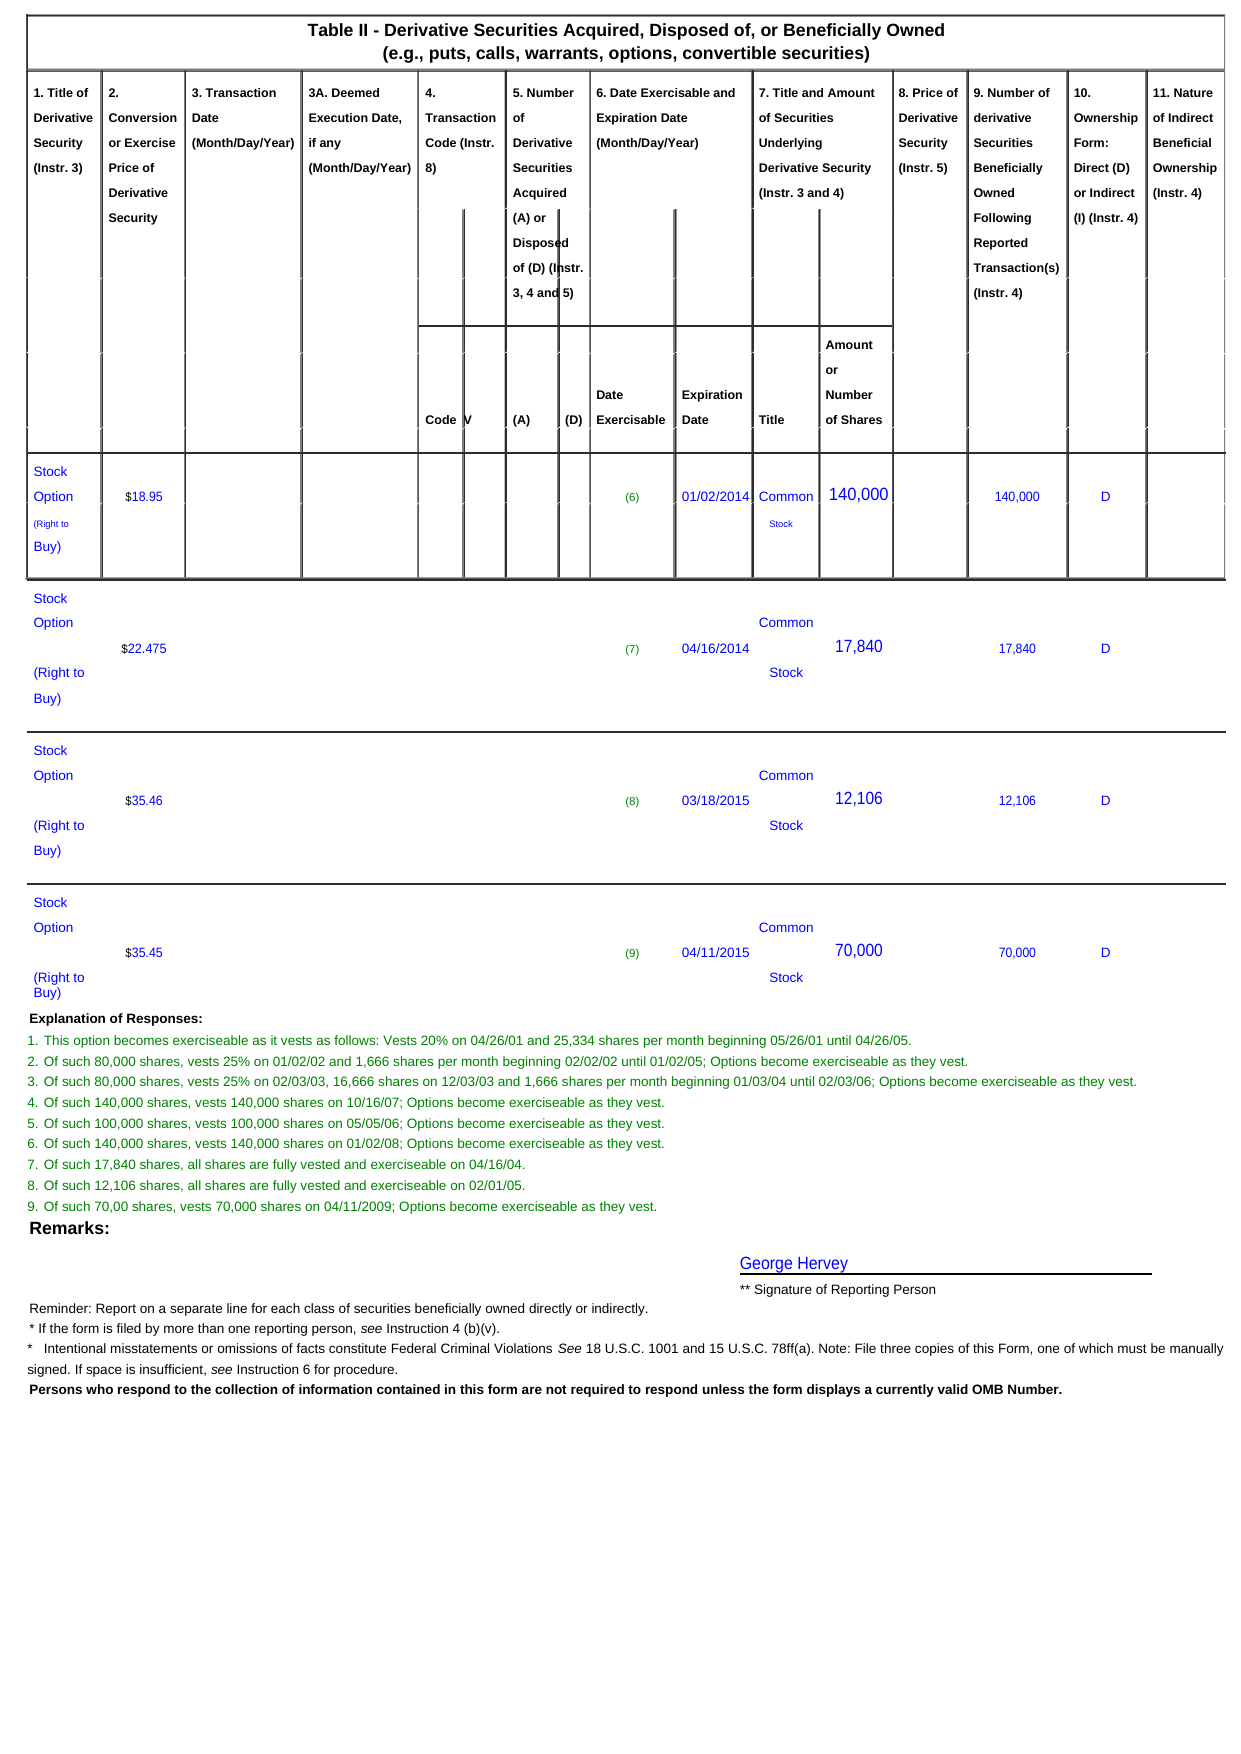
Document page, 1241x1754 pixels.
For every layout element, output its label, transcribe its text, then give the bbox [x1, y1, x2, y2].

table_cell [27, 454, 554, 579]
list Of such 140,000 shares, vests 140,000 shares on 01/02/08; Options become exerciseable as they vest. [27, 1136, 1226, 1152]
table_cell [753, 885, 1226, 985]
list Of such 80,000 shares, vests 25% on 02/03/03, 16,666 shares on 12/03/03 and 1,666 shares per month beginning 01/03/04 until 02/03/06; Options become exerciseable as they vest. [27, 1074, 1226, 1089]
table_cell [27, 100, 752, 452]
text (e.g., puts, calls, warrants, options, convertible securities) [27, 43, 1226, 63]
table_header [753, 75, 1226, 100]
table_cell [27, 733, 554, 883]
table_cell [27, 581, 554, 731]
list Of such 70,00 shares, vests 70,000 shares on 04/11/2009; Options become exerciseable as they vest. [27, 1198, 1226, 1214]
text Table II - Derivative Securities Acquired, Disposed of, or Beneficially Owned [27, 19, 1226, 40]
text Buy) [33, 985, 1226, 1001]
list Of such 12,106 shares, all shares are fully vested and exerciseable on 02/01/05. [27, 1178, 1226, 1193]
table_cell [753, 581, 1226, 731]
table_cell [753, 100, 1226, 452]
list Intentional misstatements or omissions of facts constitute Federal Criminal Violations See 18 U.S.C. 1001 and 15 U.S.C. 78ff(a). Note: File three copies of this Form, one of which must be manually signed. If space is insufficient, see Instruction 6 for procedure. [27, 1341, 1226, 1377]
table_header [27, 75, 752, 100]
list Of such 17,840 shares, all shares are fully vested and exerciseable on 04/16/04. [27, 1157, 1226, 1172]
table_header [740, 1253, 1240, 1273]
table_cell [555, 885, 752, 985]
list Of such 80,000 shares, vests 25% on 01/02/02 and 1,666 shares per month beginning 02/02/02 until 01/02/05; Options become exerciseable as they vest. [27, 1053, 1226, 1069]
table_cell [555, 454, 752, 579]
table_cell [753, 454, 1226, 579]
text Persons who respond to the collection of information contained in this form are not required to respond unless the form displays a currently valid OMB Number. [29, 1382, 1226, 1397]
text Remarks: [29, 1218, 1226, 1238]
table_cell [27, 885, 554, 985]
picture [23, 14, 1225, 581]
list Of such 140,000 shares, vests 140,000 shares on 10/16/07; Options become exerciseable as they vest. [27, 1095, 1226, 1110]
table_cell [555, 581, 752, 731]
text Reminder: Report on a separate line for each class of securities beneficially owned directly or indirectly. [29, 1301, 1226, 1317]
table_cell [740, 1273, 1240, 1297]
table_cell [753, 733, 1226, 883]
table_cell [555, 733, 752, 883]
list This option becomes exerciseable as it vests as follows: Vests 20% on 04/26/01 and 25,334 shares per month beginning 05/26/01 until 04/26/05. [27, 1033, 1226, 1048]
text Explanation of Responses: [29, 1011, 1226, 1027]
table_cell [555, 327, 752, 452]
text * If the form is filed by more than one reporting person, see Instruction 4 (b)(v). [29, 1320, 1226, 1336]
list Of such 100,000 shares, vests 100,000 shares on 05/05/06; Options become exerciseable as they vest. [27, 1116, 1226, 1131]
